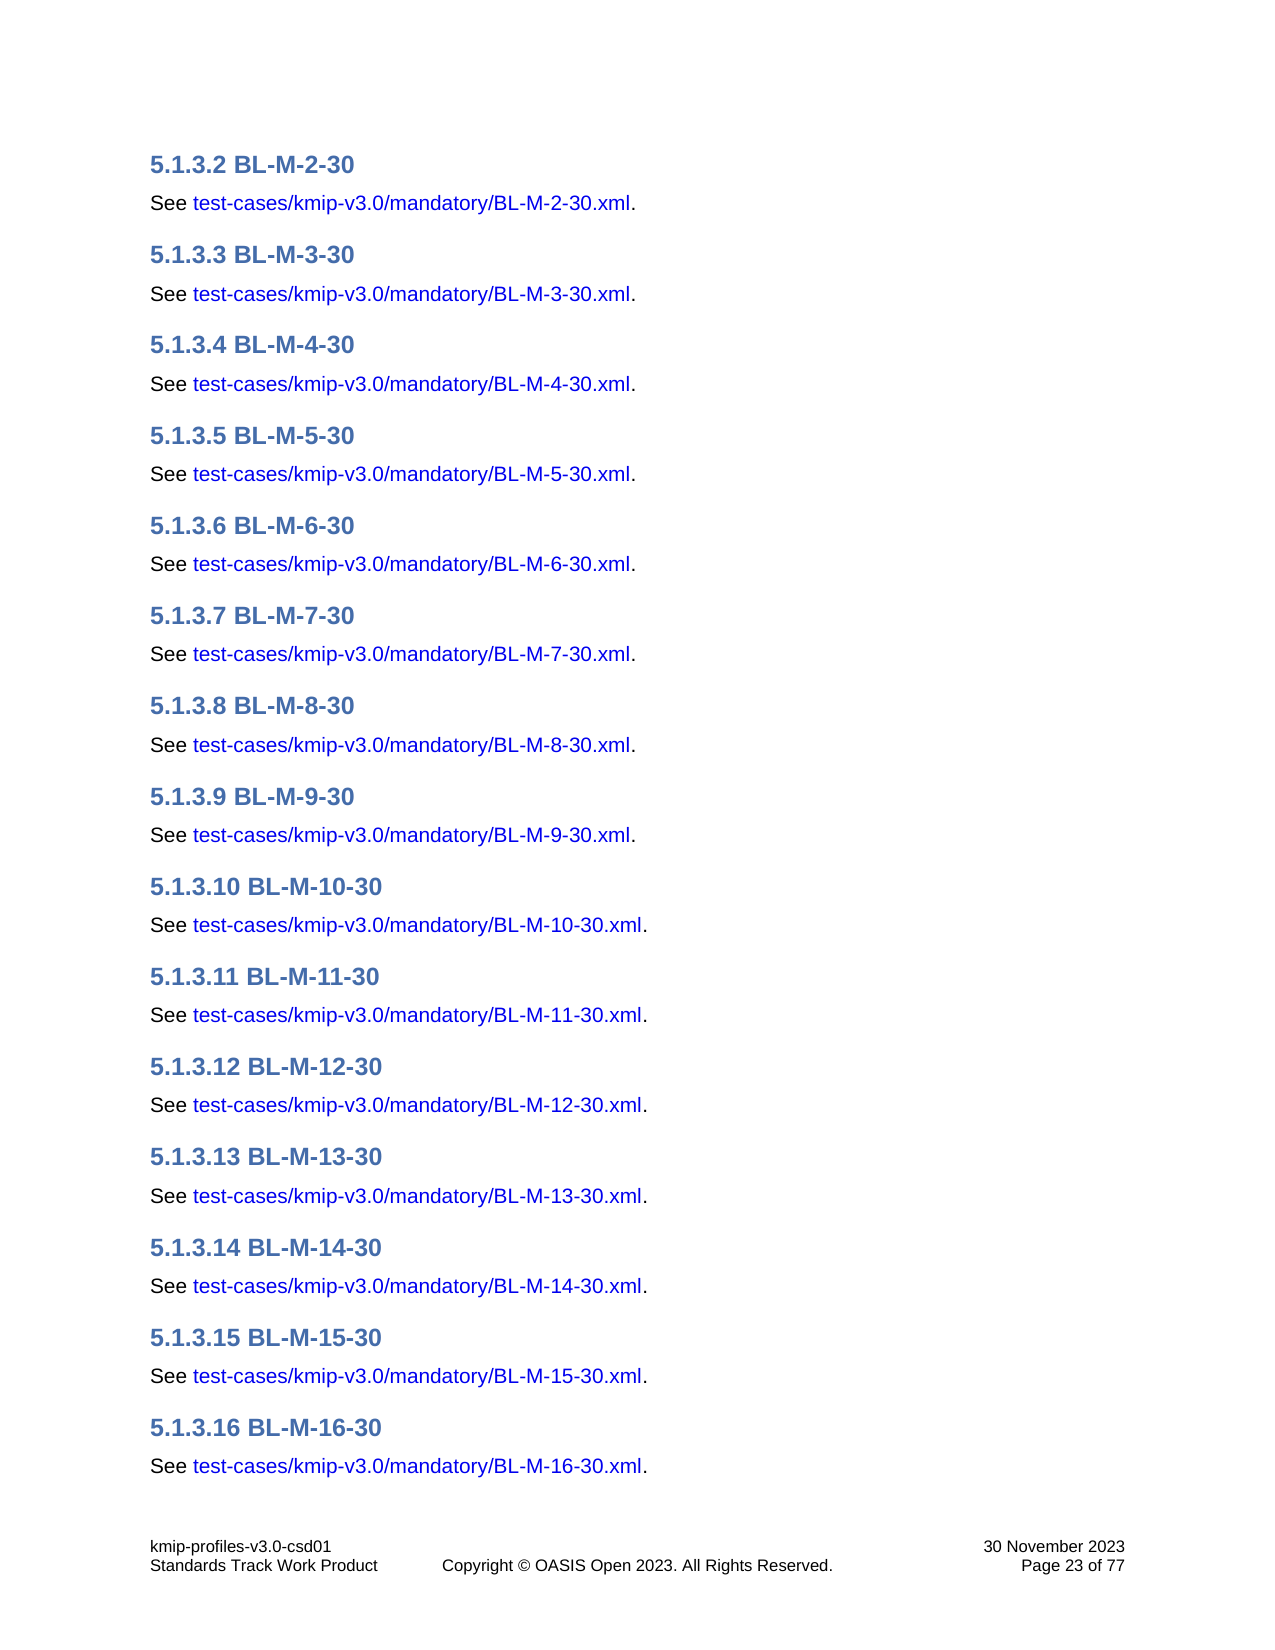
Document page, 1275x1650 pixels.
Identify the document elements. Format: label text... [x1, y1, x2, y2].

subtitle BL-M-7-30 [150, 601, 1125, 630]
subtitle BL-M-10-30 [150, 872, 1125, 900]
text See test-cases/kmip-v3.0/mandatory/BL-M-15-30.xml. [150, 1364, 1125, 1388]
text See test-cases/kmip-v3.0/mandatory/BL-M-11-30.xml. [150, 1003, 1125, 1027]
text See test-cases/kmip-v3.0/mandatory/BL-M-3-30.xml. [150, 281, 1125, 305]
subtitle BL-M-8-30 [150, 691, 1125, 720]
text See test-cases/kmip-v3.0/mandatory/BL-M-7-30.xml. [150, 642, 1125, 666]
text See test-cases/kmip-v3.0/mandatory/BL-M-5-30.xml. [150, 462, 1125, 486]
subtitle BL-M-12-30 [150, 1052, 1125, 1081]
subtitle BL-M-16-30 [150, 1413, 1125, 1442]
subtitle BL-M-6-30 [150, 511, 1125, 539]
text See test-cases/kmip-v3.0/mandatory/BL-M-4-30.xml. [150, 372, 1125, 396]
text See test-cases/kmip-v3.0/mandatory/BL-M-8-30.xml. [150, 732, 1125, 756]
subtitle BL-M-14-30 [150, 1232, 1125, 1261]
text See test-cases/kmip-v3.0/mandatory/BL-M-12-30.xml. [150, 1093, 1125, 1117]
text See test-cases/kmip-v3.0/mandatory/BL-M-9-30.xml. [150, 823, 1125, 847]
subtitle BL-M-13-30 [150, 1142, 1125, 1171]
text See test-cases/kmip-v3.0/mandatory/BL-M-6-30.xml. [150, 552, 1125, 576]
text See test-cases/kmip-v3.0/mandatory/BL-M-13-30.xml. [150, 1183, 1125, 1207]
subtitle BL-M-2-30 [150, 150, 1125, 179]
subtitle BL-M-4-30 [150, 330, 1125, 359]
text See test-cases/kmip-v3.0/mandatory/BL-M-2-30.xml. [150, 191, 1125, 215]
subtitle BL-M-5-30 [150, 421, 1125, 449]
subtitle BL-M-11-30 [150, 962, 1125, 991]
text See test-cases/kmip-v3.0/mandatory/BL-M-14-30.xml. [150, 1274, 1125, 1298]
subtitle BL-M-15-30 [150, 1323, 1125, 1351]
text See test-cases/kmip-v3.0/mandatory/BL-M-16-30.xml. [150, 1454, 1125, 1478]
text See test-cases/kmip-v3.0/mandatory/BL-M-10-30.xml. [150, 913, 1125, 937]
subtitle BL-M-3-30 [150, 240, 1125, 269]
subtitle BL-M-9-30 [150, 781, 1125, 810]
